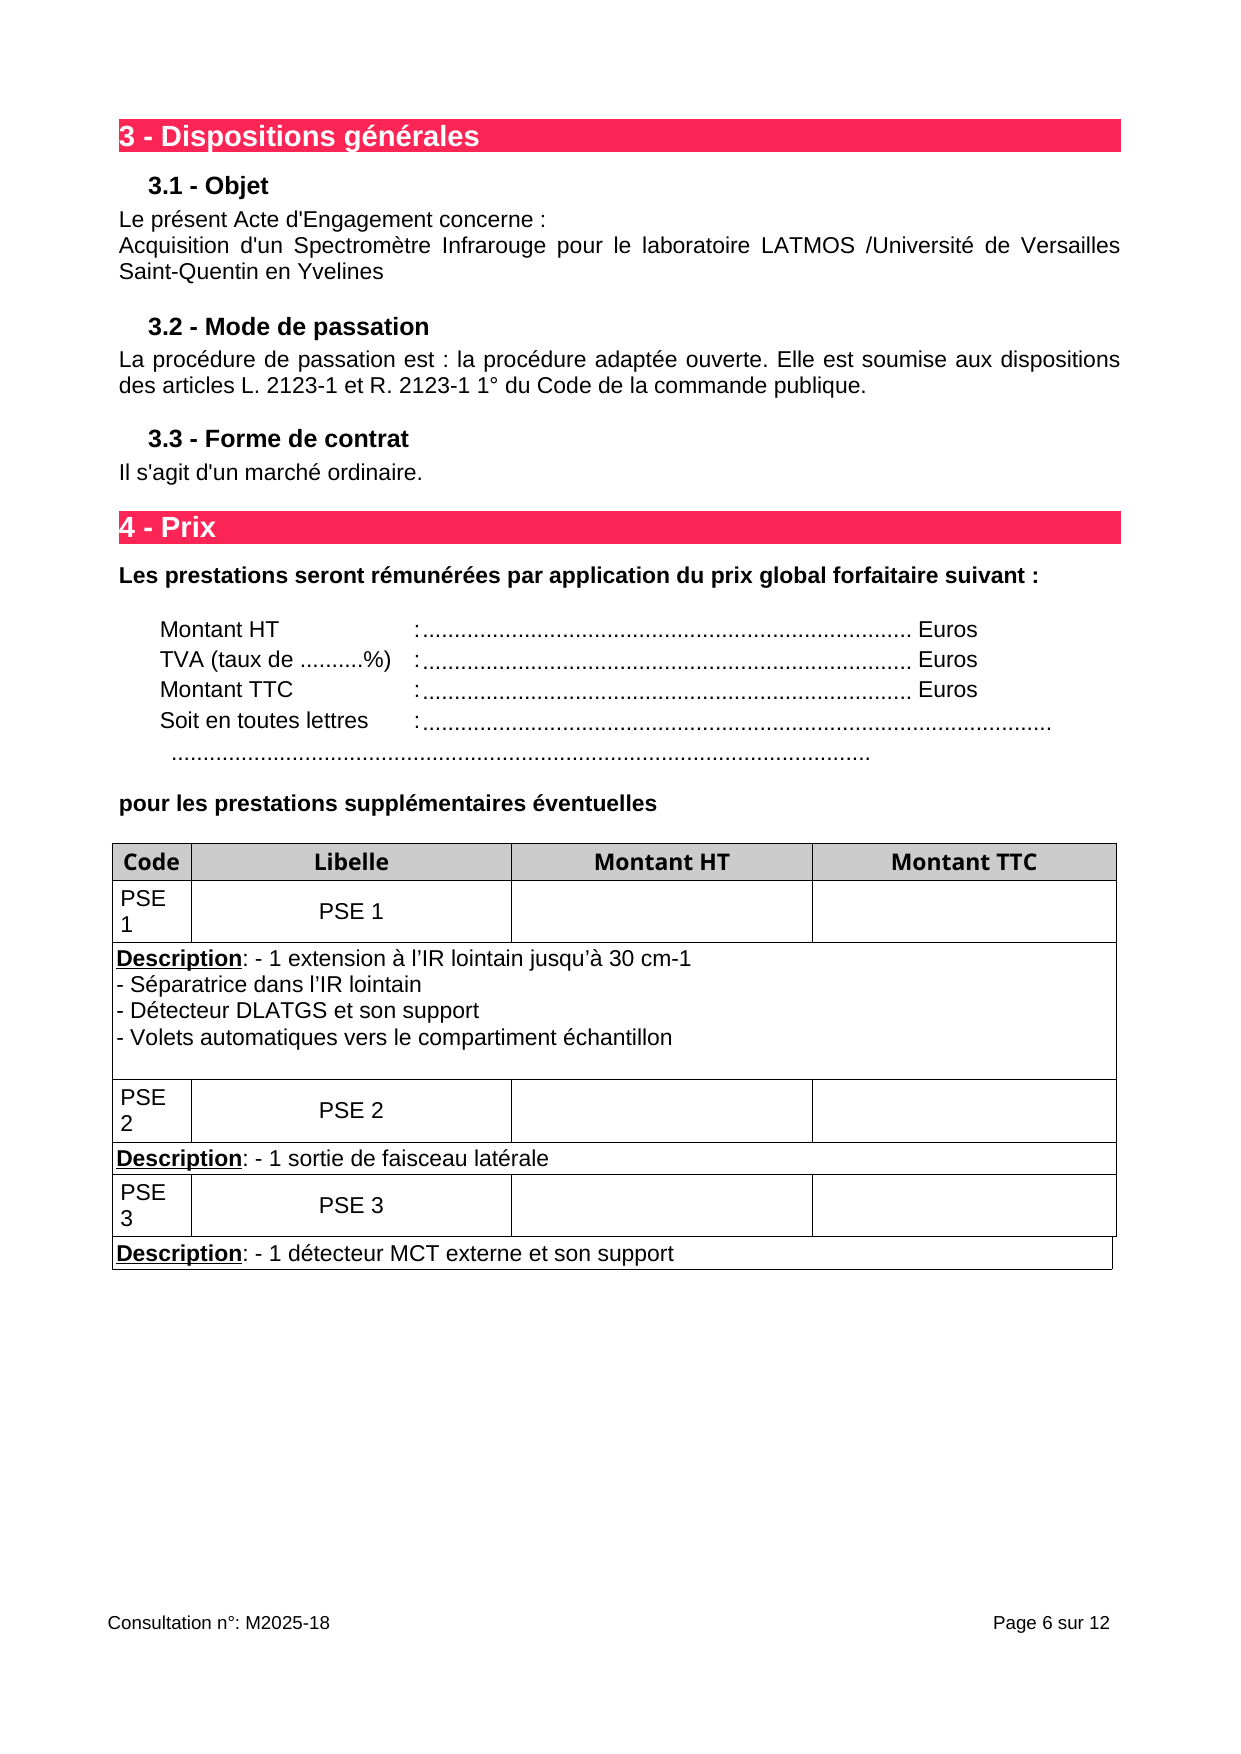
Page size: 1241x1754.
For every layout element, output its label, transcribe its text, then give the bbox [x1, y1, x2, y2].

table_cell PSE 1 [113, 881, 191, 942]
table_cell [813, 1080, 1116, 1142]
table_cell Soit en toutes lettres [160, 707, 409, 737]
table_cell [813, 881, 1116, 942]
subtitle 4 - Prix [119, 511, 1121, 544]
table_cell Euros [918, 646, 1055, 676]
table_cell ............................................................................. [422, 646, 918, 676]
table_header Code [113, 844, 191, 880]
table_header Montant TTC [813, 844, 1116, 880]
table_cell [813, 1175, 1116, 1236]
table_cell [512, 1175, 812, 1236]
table_cell [512, 881, 812, 942]
table_cell PSE 2 [192, 1080, 511, 1142]
text .............................................................................................................. [171, 739, 1067, 766]
table_cell Euros [918, 676, 1055, 707]
table_cell PSE 3 [192, 1175, 511, 1236]
table_header Euros [918, 616, 1055, 646]
table_header Montant HT [512, 844, 812, 880]
table_cell ................................................................................................... [422, 707, 1055, 737]
table_header ............................................................................. [422, 616, 918, 646]
table_cell PSE 3 [113, 1175, 191, 1236]
text La procédure de passation est : la procédure adaptée ouverte. Elle est soumise aux dispositions des articles L. 2123-1 et R. 2123-1 1° du Code de la commande publique. [119, 346, 1121, 399]
subtitle 3.3 - Forme de contrat [148, 424, 1121, 453]
table_header Libelle [192, 844, 511, 880]
table_header Montant HT [160, 616, 409, 646]
table_cell PSE 1 [192, 881, 511, 942]
table_cell TVA (taux de ..........%) [160, 646, 409, 676]
text Le présent Acte d'Engagement concerne : [119, 206, 1121, 232]
table_cell Description: - 1 sortie de faisceau latérale [113, 1143, 1116, 1174]
text Les prestations seront rémunérées par application du prix global forfaitaire suivant : [119, 563, 1121, 589]
table_cell ............................................................................. [422, 676, 918, 707]
text pour les prestations supplémentaires éventuelles [119, 791, 1121, 817]
table_cell PSE 2 [113, 1080, 191, 1142]
table_cell Description: - 1 extension à l’IR lointain jusqu’à 30 cm-1 - Séparatrice dans l’IR lointain - Détecteur DLATGS et son support - Volets automatiques vers le compartiment échantillon [113, 943, 1116, 1079]
subtitle 3.2 - Mode de passation [148, 311, 1121, 340]
table_cell Description: - 1 détecteur MCT externe et son support [113, 1237, 1112, 1269]
text Acquisition d'un Spectromètre Infrarouge pour le laboratoire LATMOS /Université de Versailles Saint-Quentin en Yvelines [119, 232, 1121, 285]
subtitle 3 - Dispositions générales [119, 119, 1121, 152]
table_cell [512, 1080, 812, 1142]
text Il s'agit d'un marché ordinaire. [119, 459, 1121, 486]
table_cell Montant TTC [160, 676, 409, 707]
subtitle 3.1 - Objet [148, 171, 1121, 200]
